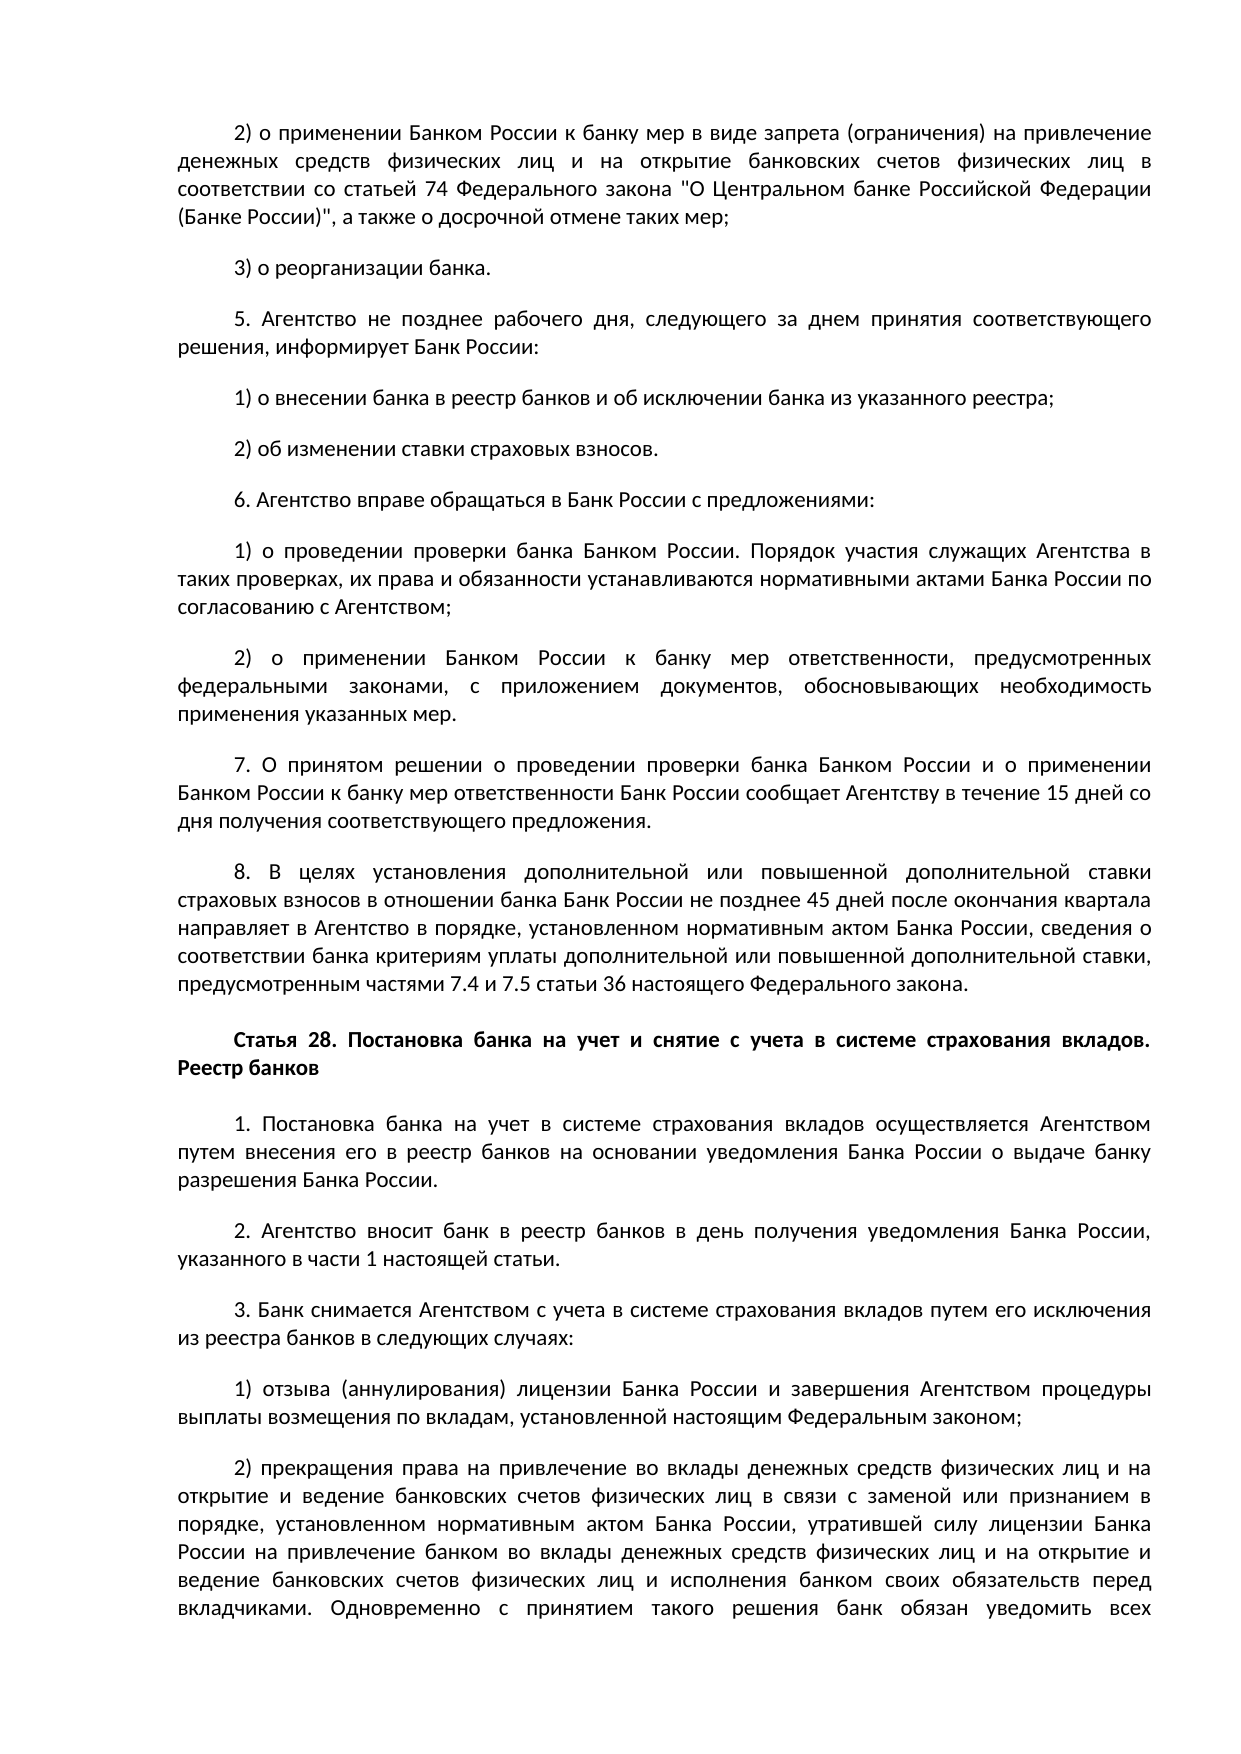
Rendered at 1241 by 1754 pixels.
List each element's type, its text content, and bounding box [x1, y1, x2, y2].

text 2) о применении Банком России к банку мер ответственности, предусмотренных федеральными законами, с приложением документов, обосновывающих необходимость применения указанных мер. [177, 643, 1152, 727]
text 1. Постановка банка на учет в системе страхования вкладов осуществляется Агентством путем внесения его в реестр банков на основании уведомления Банка России о выдаче банку разрешения Банка России. [177, 1109, 1152, 1193]
text 7. О принятом решении о проведении проверки банка Банком России и о применении Банком России к банку мер ответственности Банк России сообщает Агентству в течение 15 дней со дня получения соответствующего предложения. [177, 750, 1152, 834]
text 5. Агентство не позднее рабочего дня, следующего за днем принятия соответствующего решения, информирует Банк России: [177, 304, 1152, 360]
text 1) о внесении банка в реестр банков и об исключении банка из указанного реестра; [177, 383, 1152, 411]
text 2. Агентство вносит банк в реестр банков в день получения уведомления Банка России, указанного в части 1 настоящей статьи. [177, 1216, 1152, 1272]
text 3. Банк снимается Агентством с учета в системе страхования вкладов путем его исключения из реестра банков в следующих случаях: [177, 1295, 1152, 1351]
text 1) о проведении проверки банка Банком России. Порядок участия служащих Агентства в таких проверках, их права и обязанности устанавливаются нормативными актами Банка России по согласованию с Агентством; [177, 536, 1152, 620]
title Статья 28. Постановка банка на учет и снятие с учета в системе страхования вкладов. Реестр банков [177, 1025, 1152, 1081]
text 3) о реорганизации банка. [177, 253, 1152, 281]
text 8. В целях установления дополнительной или повышенной дополнительной ставки страховых взносов в отношении банка Банк России не позднее 45 дней после окончания квартала направляет в Агентство в порядке, установленном нормативным актом Банка России, сведения о соответствии банка критериям уплаты дополнительной или повышенной дополнительной ставки, предусмотренным частями 7.4 и 7.5 статьи 36 настоящего Федерального закона. [177, 857, 1152, 997]
text 2) об изменении ставки страховых взносов. [177, 434, 1152, 462]
text 6. Агентство вправе обращаться в Банк России с предложениями: [177, 485, 1152, 513]
text 2) о применении Банком России к банку мер в виде запрета (ограничения) на привлечение денежных средств физических лиц и на открытие банковских счетов физических лиц в соответствии со статьей 74 Федерального закона "О Центральном банке Российской Федерации (Банке России)", а также о досрочной отмене таких мер; [177, 118, 1152, 230]
text 1) отзыва (аннулирования) лицензии Банка России и завершения Агентством процедуры выплаты возмещения по вкладам, установленной настоящим Федеральным законом; [177, 1374, 1152, 1430]
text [177, 1453, 1152, 1621]
